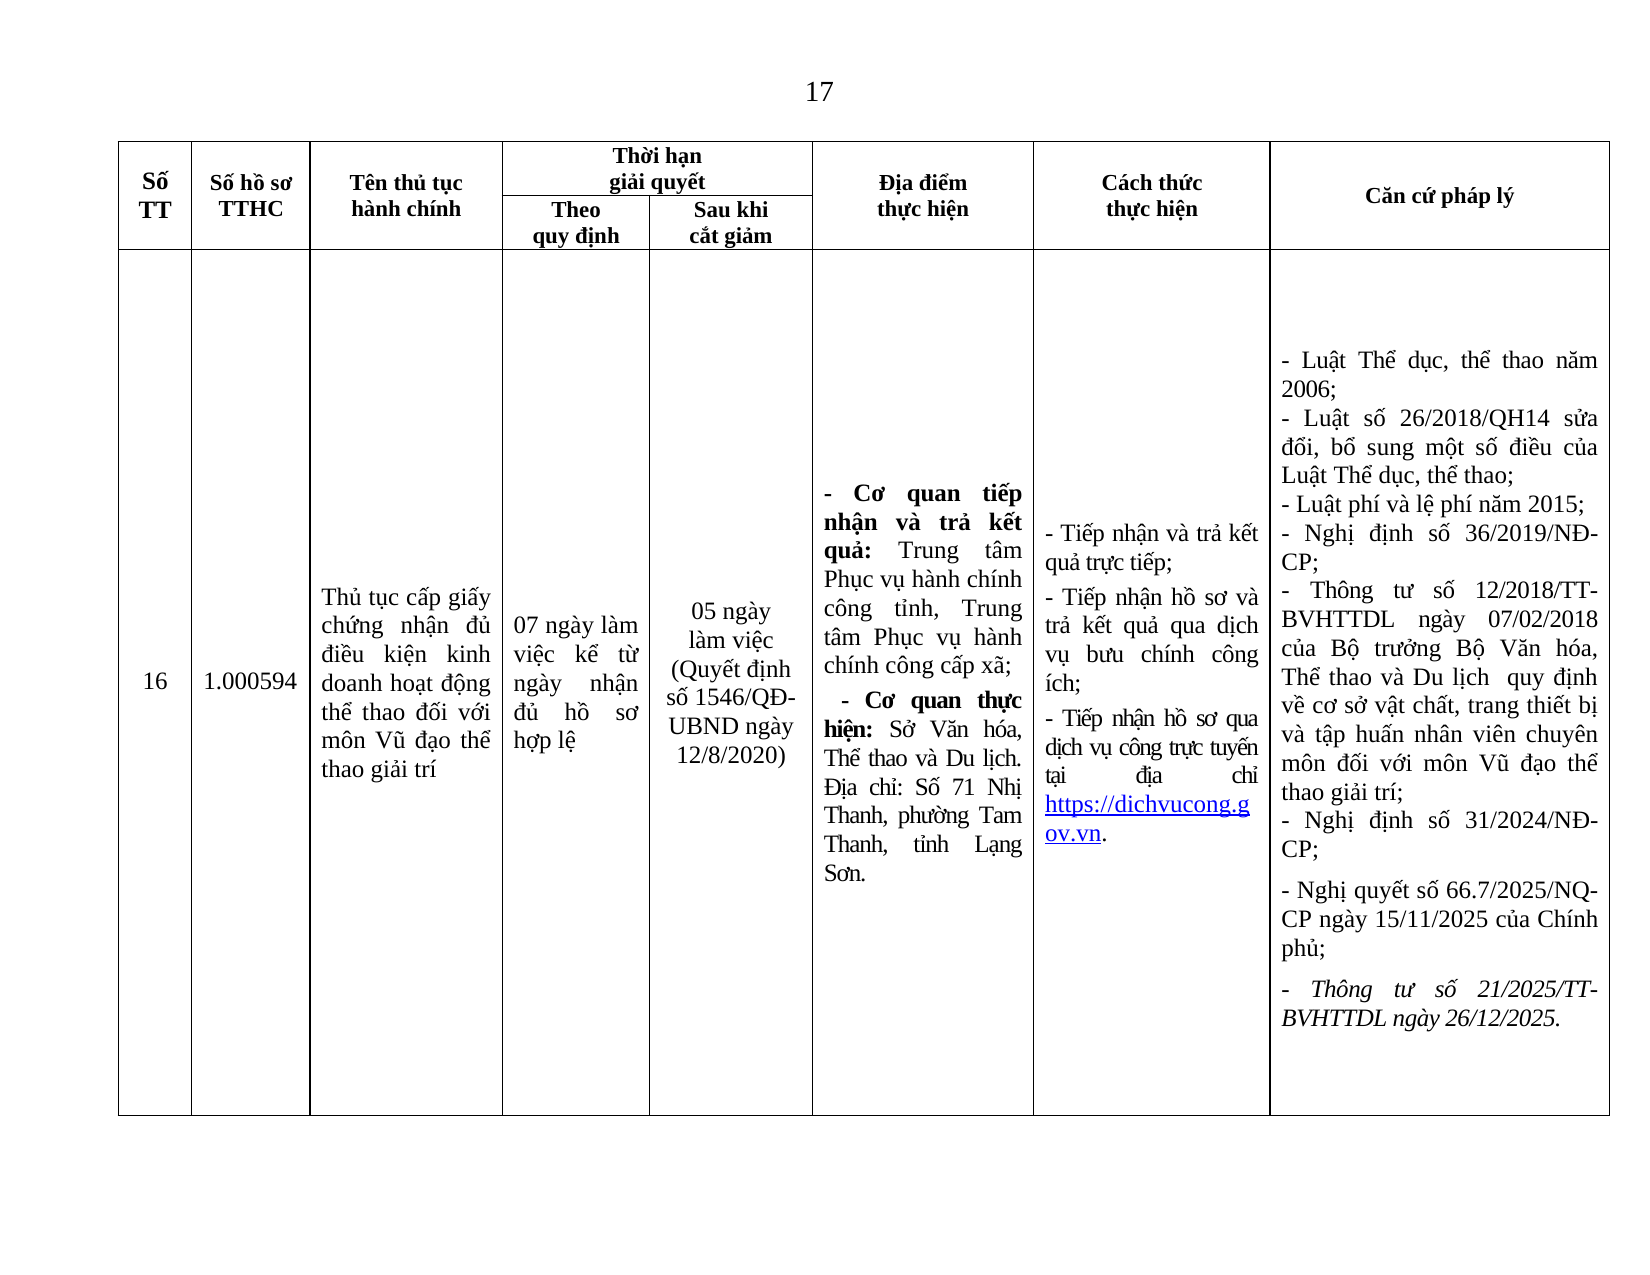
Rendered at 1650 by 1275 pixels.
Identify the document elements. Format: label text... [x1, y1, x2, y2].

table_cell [1034, 250, 1269, 1115]
table_cell Thủ tục cấp giấy chứng nhận đủ điều kiện kinh doanh hoạt động thể thao đối với môn Vũ đạo thể thao giải trí [311, 250, 502, 1115]
table_header Thời hạn giải quyết [503, 142, 812, 195]
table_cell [650, 250, 812, 1115]
table_header Tên thủ tục hành chính [311, 142, 502, 248]
table_header Địa điểm thực hiện [813, 142, 1033, 248]
table_cell 16 [119, 250, 191, 1115]
table_cell 1.000594 [192, 250, 309, 1115]
table_cell Theo quy định [503, 196, 649, 248]
table_cell - Luật Thể dục, thể thao năm 2006; - Luật số 26/2018/QH14 sửa đổi, bổ sung một số điều của Luật Thể dục, thể thao; - Luật phí và lệ phí năm 2015; - Nghị định số 36/2019/NĐ-CP; - Thông tư số 12/2018/TT-BVHTTDL ngày 07/02/2018 của Bộ trưởng Bộ Văn hóa, Thể thao và Du lịch quy định về cơ sở vật chất, trang thiết bị và tập huấn nhân viên chuyên môn đối với môn Vũ đạo thể thao giải trí; - Nghị định số 31/2024/NĐ-CP; - Nghị quyết số 66.7/2025/NQ-CP ngày 15/11/2025 của Chính phủ; - Thông tư số 21/2025/TT-BVHTTDL ngày 26/12/2025. [1271, 250, 1609, 1115]
table_header Số hồ sơ TTHC [192, 142, 309, 248]
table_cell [813, 250, 1033, 1115]
table_header Số TT [119, 142, 191, 248]
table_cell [503, 250, 649, 1115]
table_header Căn cứ pháp lý [1271, 142, 1609, 248]
table_header Cách thức thực hiện [1034, 142, 1269, 248]
table_cell Sau khi cắt giảm [650, 196, 812, 248]
